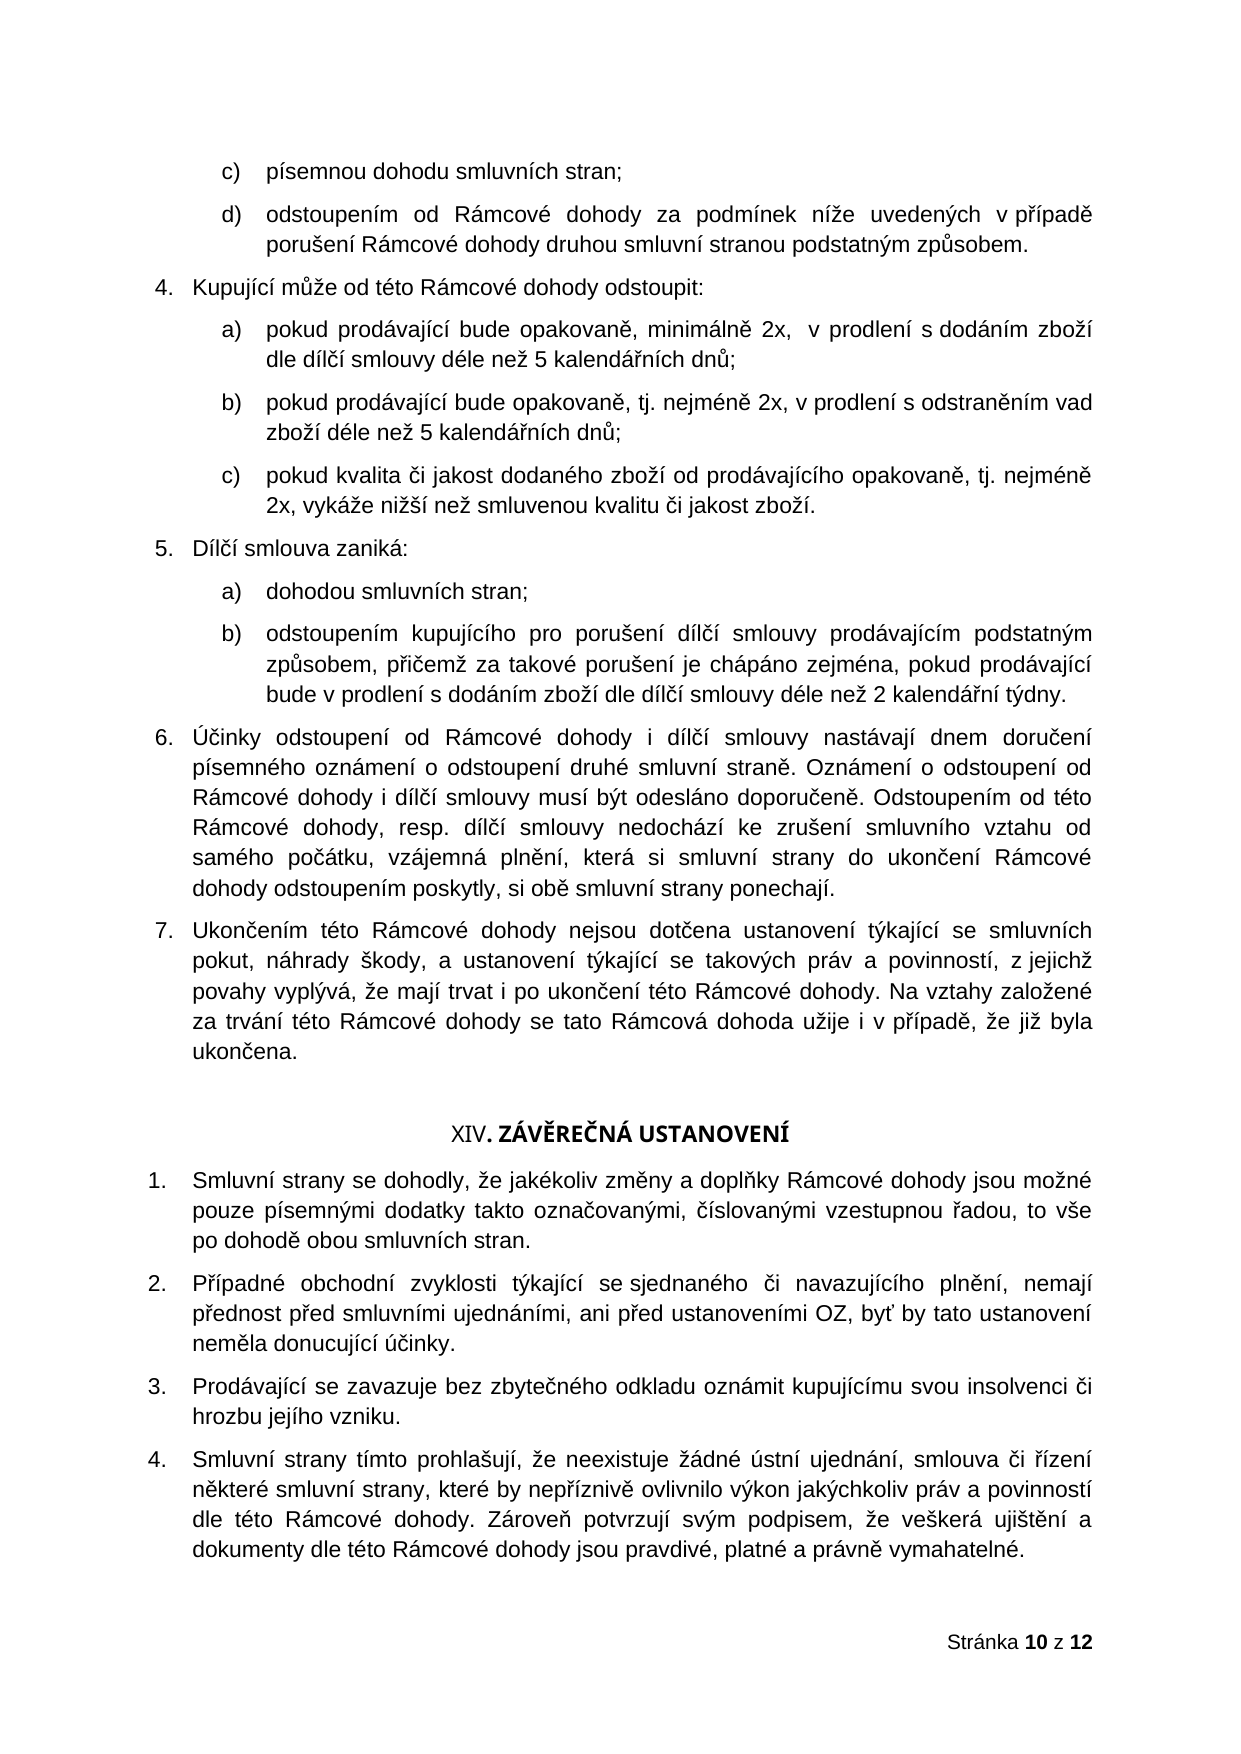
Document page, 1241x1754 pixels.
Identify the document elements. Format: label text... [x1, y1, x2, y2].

list pokud prodávající bude opakovaně, tj. nejméně 2x, v prodlení s odstraněním vad zboží déle než 5 kalendářních dnů; [221, 389, 1093, 446]
list Ukončením této Rámcové dohody nejsou dotčena ustanovení týkající se smluvních pokut, náhrady škody, a ustanovení týkající se takových práv a povinností, z jejichž povahy vyplývá, že mají trvat i po ukončení této Rámcové dohody. Na vztahy založené za trvání této Rámcové dohody se tato Rámcová dohoda užije i v případě, že již byla ukončena. [154, 917, 1093, 1064]
list pokud kvalita či jakost dodaného zboží od prodávajícího opakovaně, tj. nejméně 2x, vykáže nižší než smluvenou kvalitu či jakost zboží. [221, 462, 1093, 518]
list Kupující může od této Rámcové dohody odstoupit: [154, 273, 1093, 300]
list pokud prodávající bude opakovaně, minimálně 2x, v prodlení s dodáním zboží dle dílčí smlouvy déle než 5 kalendářních dnů; [221, 316, 1093, 373]
list Případné obchodní zvyklosti týkající se sjednaného či navazujícího plnění, nemají přednost před smluvními ujednáními, ani před ustanoveními OZ, byť by tato ustanovení neměla donucující účinky. [148, 1270, 1093, 1357]
list odstoupením od Rámcové dohody za podmínek níže uvedených v případě porušení Rámcové dohody druhou smluvní stranou podstatným způsobem. [221, 201, 1093, 257]
list Smluvní strany se dohodly, že jakékoliv změny a doplňky Rámcové dohody jsou možné pouze písemnými dodatky takto označovanými, číslovanými vzestupnou řadou, to vše po dohodě obou smluvních stran. [148, 1167, 1093, 1253]
list Prodávající se zavazuje bez zbytečného odkladu oznámit kupujícímu svou insolvenci či hrozbu jejího vzniku. [148, 1373, 1093, 1429]
list Dílčí smlouva zaniká: [154, 535, 1093, 561]
list XIV. ZÁVĚREČNÁ USTANOVENÍ [148, 1118, 1093, 1149]
list Účinky odstoupení od Rámcové dohody i dílčí smlouvy nastávají dnem doručení písemného oznámení o odstoupení druhé smluvní straně. Oznámení o odstoupení od Rámcové dohody i dílčí smlouvy musí být odesláno doporučeně. Odstoupením od této Rámcové dohody, resp. dílčí smlouvy nedochází ke zrušení smluvního vztahu od samého počátku, vzájemná plnění, která si smluvní strany do ukončení Rámcové dohody odstoupením poskytly, si obě smluvní strany ponechají. [154, 723, 1093, 901]
list dohodou smluvních stran; [221, 578, 1093, 604]
list písemnou dohodu smluvních stran; [221, 158, 1093, 184]
list odstoupením kupujícího pro porušení dílčí smlouvy prodávajícím podstatným způsobem, přičemž za takové porušení je chápáno zejména, pokud prodávající bude v prodlení s dodáním zboží dle dílčí smlouvy déle než 2 kalendářní týdny. [221, 620, 1093, 707]
list Smluvní strany tímto prohlašují, že neexistuje žádné ústní ujednání, smlouva či řízení některé smluvní strany, které by nepříznivě ovlivnilo výkon jakýchkoliv práv a povinností dle této Rámcové dohody. Zároveň potvrzují svým podpisem, že veškerá ujištění a dokumenty dle této Rámcové dohody jsou pravdivé, platné a právně vymahatelné. [148, 1446, 1093, 1563]
